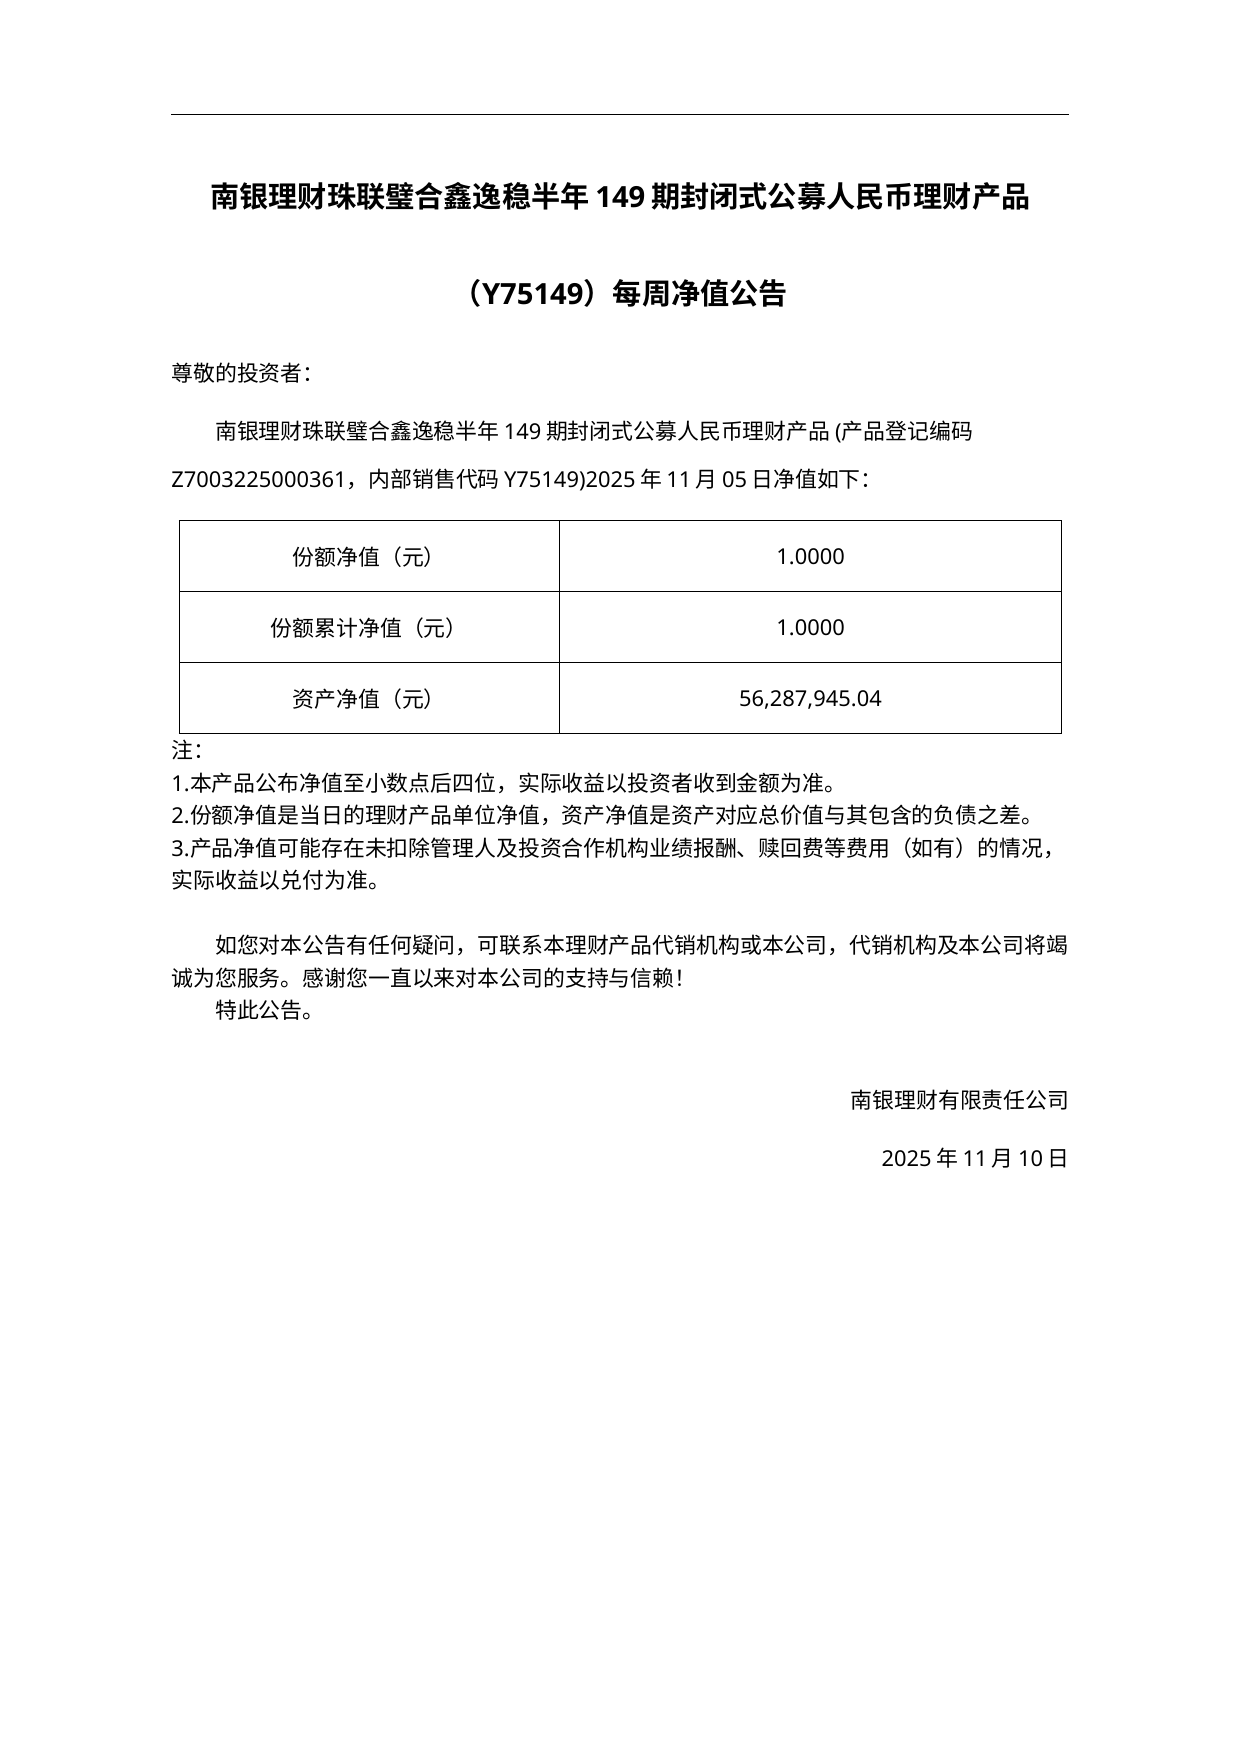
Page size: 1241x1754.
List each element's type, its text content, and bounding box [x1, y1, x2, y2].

text 注： [171, 733, 1069, 765]
text 如您对本公告有任何疑问，可联系本理财产品代销机构或本公司，代销机构及本公司将竭诚为您服务。感谢您一直以来对本公司的支持与信赖！ [171, 928, 1069, 993]
table_cell 资产净值（元） [180, 663, 559, 733]
text 3.产品净值可能存在未扣除管理人及投资合作机构业绩报酬、赎回费等费用（如有）的情况，实际收益以兑付为准。 [171, 830, 1069, 895]
table_cell 份额累计净值（元） [180, 592, 559, 662]
table_cell 56,287,945.04 [560, 663, 1061, 733]
text 2.份额净值是当日的理财产品单位净值，资产净值是资产对应总价值与其包含的负债之差。 [171, 798, 1069, 830]
text 南银理财珠联璧合鑫逸稳半年149期封闭式公募人民币理财产品 (产品登记编码Z7003225000361，内部销售代码Y75149)2025年11月05日净值如下： [171, 413, 1069, 494]
text 南银理财有限责任公司 [171, 1082, 1069, 1115]
table_header 1.0000 [560, 521, 1061, 591]
text 2025年11月10日 [171, 1140, 1069, 1173]
table_header 份额净值（元） [180, 521, 559, 591]
text 特此公告。 [171, 993, 1069, 1025]
table_cell 1.0000 [560, 592, 1061, 662]
text 尊敬的投资者： [171, 355, 1069, 388]
text 1.本产品公布净值至小数点后四位，实际收益以投资者收到金额为准。 [171, 765, 1069, 798]
text 南银理财珠联璧合鑫逸稳半年149期封闭式公募人民币理财产品（Y75149）每周净值公告 [171, 162, 1069, 324]
